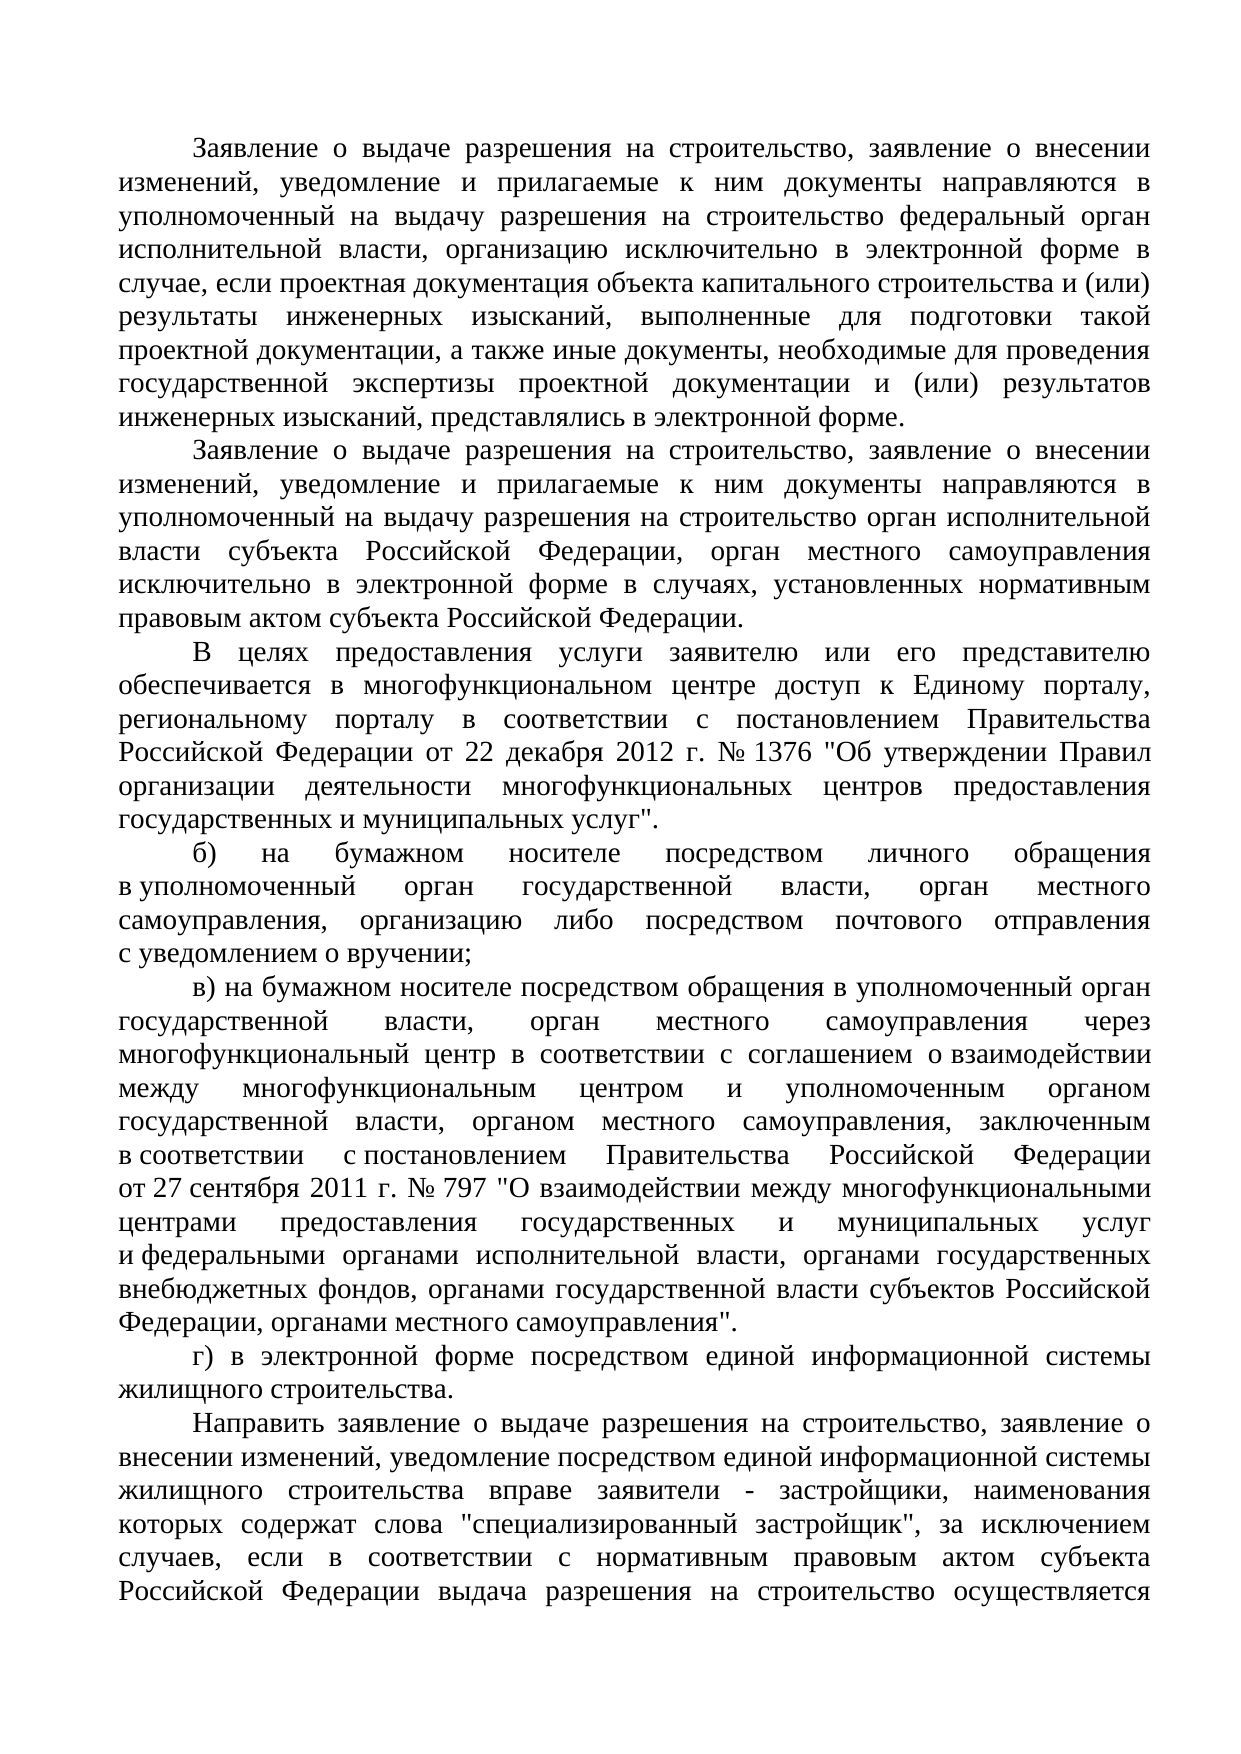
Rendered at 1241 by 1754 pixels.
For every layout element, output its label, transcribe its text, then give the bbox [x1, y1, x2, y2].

text в) на бумажном носителе посредством обращения в уполномоченный орган государственной власти, орган местного самоуправления через многофункциональный центр в соответствии с соглашением о взаимодействии между многофункциональным центром и уполномоченным органом государственной власти, органом местного самоуправления, заключенным в соответствии с постановлением Правительства Российской Федерации от 27 сентября 2011 г. № 797 "О взаимодействии между многофункциональными центрами предоставления государственных и муниципальных услуг и федеральными органами исполнительной власти, органами государственных внебюджетных фондов, органами государственной власти субъектов Российской Федерации, органами местного самоуправления". [118, 969, 1152, 1338]
text В целях предоставления услуги заявителю или его представителю обеспечивается в многофункциональном центре доступ к Единому порталу, региональному порталу в соответствии с постановлением Правительства Российской Федерации от 22 декабря 2012 г. № 1376 "Об утверждении Правил организации деятельности многофункциональных центров предоставления государственных и муниципальных услуг". [118, 634, 1152, 835]
text г) в электронной форме посредством единой информационной системы жилищного строительства. [118, 1338, 1152, 1405]
text Заявление о выдаче разрешения на строительство, заявление о внесении изменений, уведомление и прилагаемые к ним документы направляются в уполномоченный на выдачу разрешения на строительство орган исполнительной власти субъекта Российской Федерации, орган местного самоуправления исключительно в электронной форме в случаях, установленных нормативным правовым актом субъекта Российской Федерации. [118, 432, 1152, 634]
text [118, 1405, 1152, 1606]
text Заявление о выдаче разрешения на строительство, заявление о внесении изменений, уведомление и прилагаемые к ним документы направляются в уполномоченный на выдачу разрешения на строительство федеральный орган исполнительной власти, организацию исключительно в электронной форме в случае, если проектная документация объекта капитального строительства и (или) результаты инженерных изысканий, выполненные для подготовки такой проектной документации, а также иные документы, необходимые для проведения государственной экспертизы проектной документации и (или) результатов инженерных изысканий, представлялись в электронной форме. [118, 131, 1152, 432]
text б) на бумажном носителе посредством личного обращения в уполномоченный орган государственной власти, орган местного самоуправления, организацию либо посредством почтового отправления с уведомлением о вручении; [118, 835, 1152, 969]
